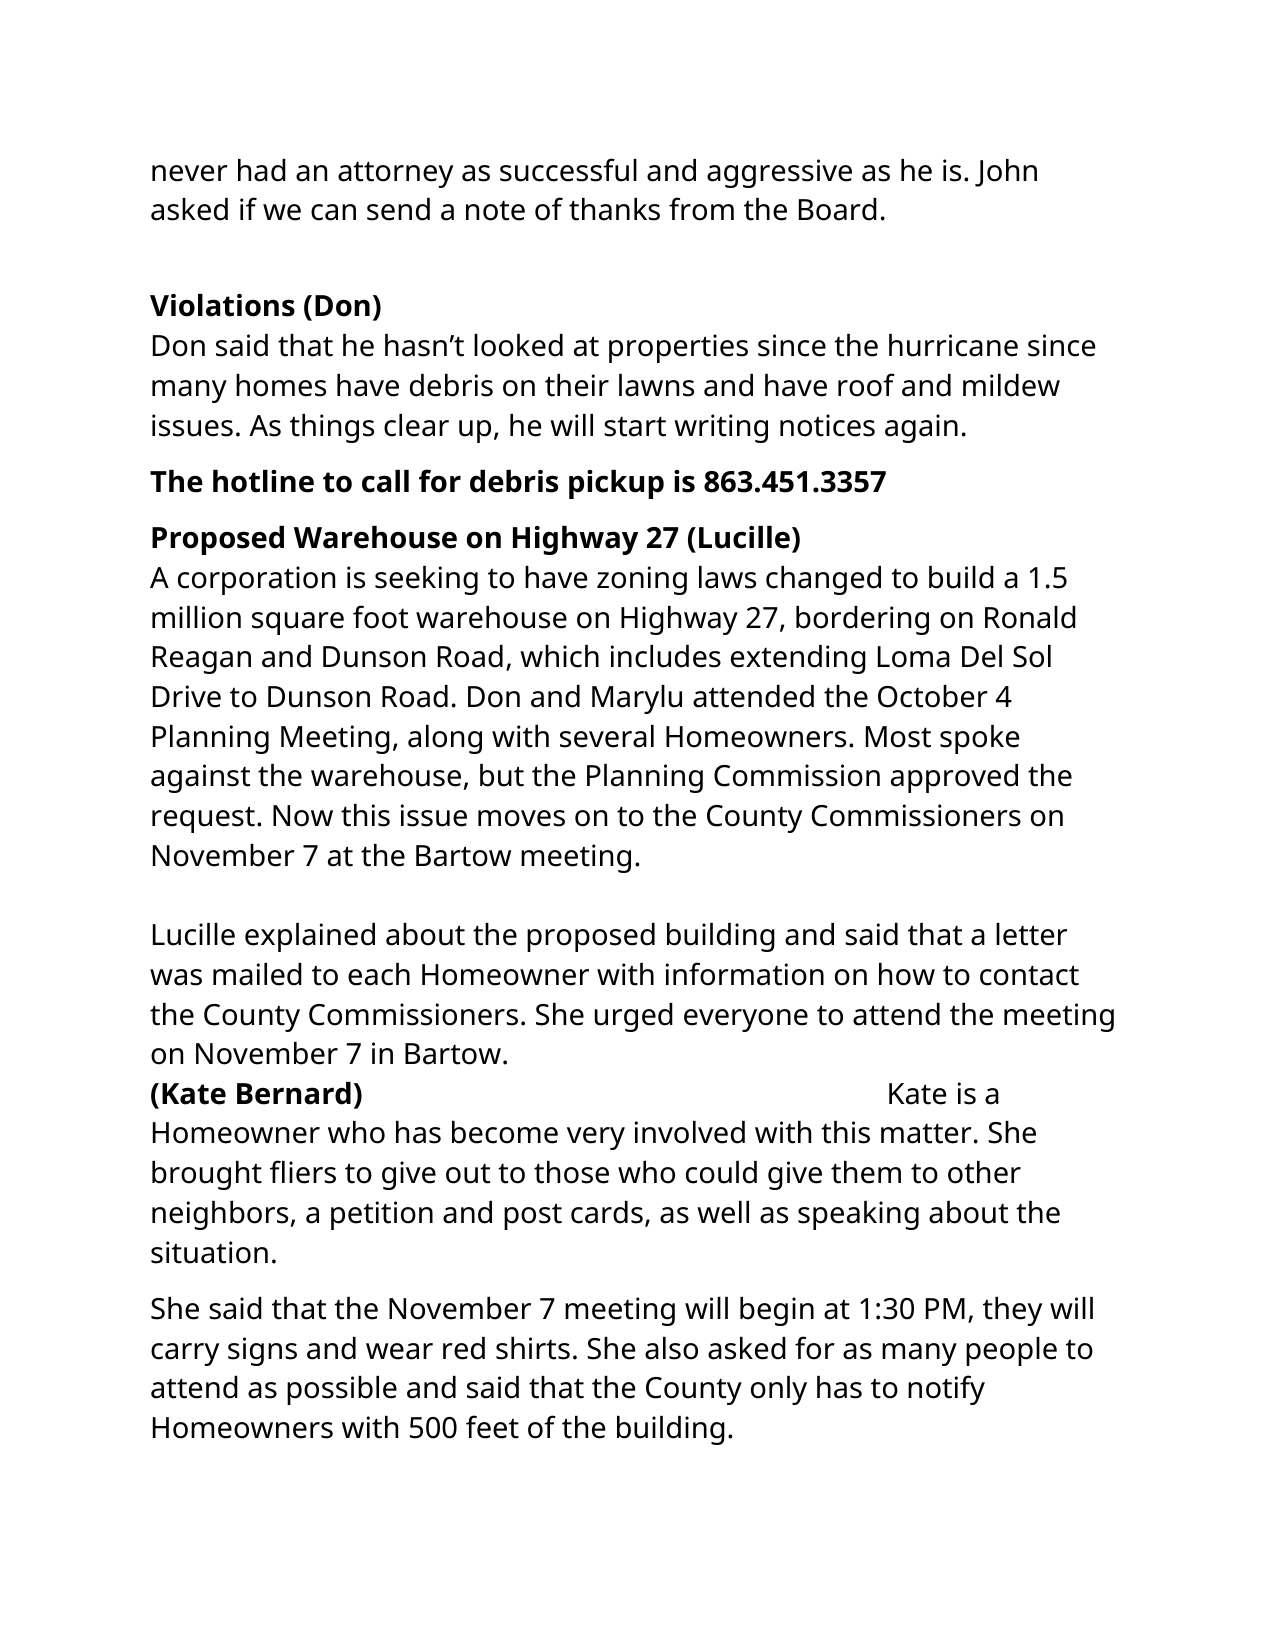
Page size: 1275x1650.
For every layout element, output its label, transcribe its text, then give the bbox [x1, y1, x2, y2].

text A corporation is seeking to have zoning laws changed to build a 1.5 million square foot warehouse on Highway 27, bordering on Ronald Reagan and Dunson Road, which includes extending Loma Del Sol Drive to Dunson Road. Don and Marylu attended the October 4 Planning Meeting, along with several Homeowners. Most spoke against the warehouse, but the Planning Commission approved the request. Now this issue moves on to the County Commissioners on November 7 at the Bartow meeting. [150, 557, 1125, 875]
text Don said that he hasn’t looked at properties since the hurricane since many homes have debris on their lawns and have roof and mildew issues. As things clear up, he will start writing notices again. [150, 325, 1125, 444]
text (Kate Bernard) Kate is a Homeowner who has become very involved with this matter. She brought fliers to give out to those who could give them to other neighbors, a petition and post cards, as well as speaking about the situation. [150, 1073, 1125, 1272]
text Lucille explained about the proposed building and said that a letter was mailed to each Homeowner with information on how to contact the County Commissioners. She urged everyone to attend the meeting on November 7 in Bartow. [150, 914, 1125, 1073]
text The hotline to call for debris pickup is 863.451.3357 [150, 461, 1125, 501]
text Proposed Warehouse on Highway 27 (Lucille) [150, 517, 1125, 557]
text Violations (Don) [150, 286, 1125, 325]
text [150, 150, 1125, 229]
text She said that the November 7 meeting will begin at 1:30 PM, they will carry signs and wear red shirts. She also asked for as many people to attend as possible and said that the County only has to notify Homeowners with 500 feet of the building. [150, 1288, 1125, 1447]
